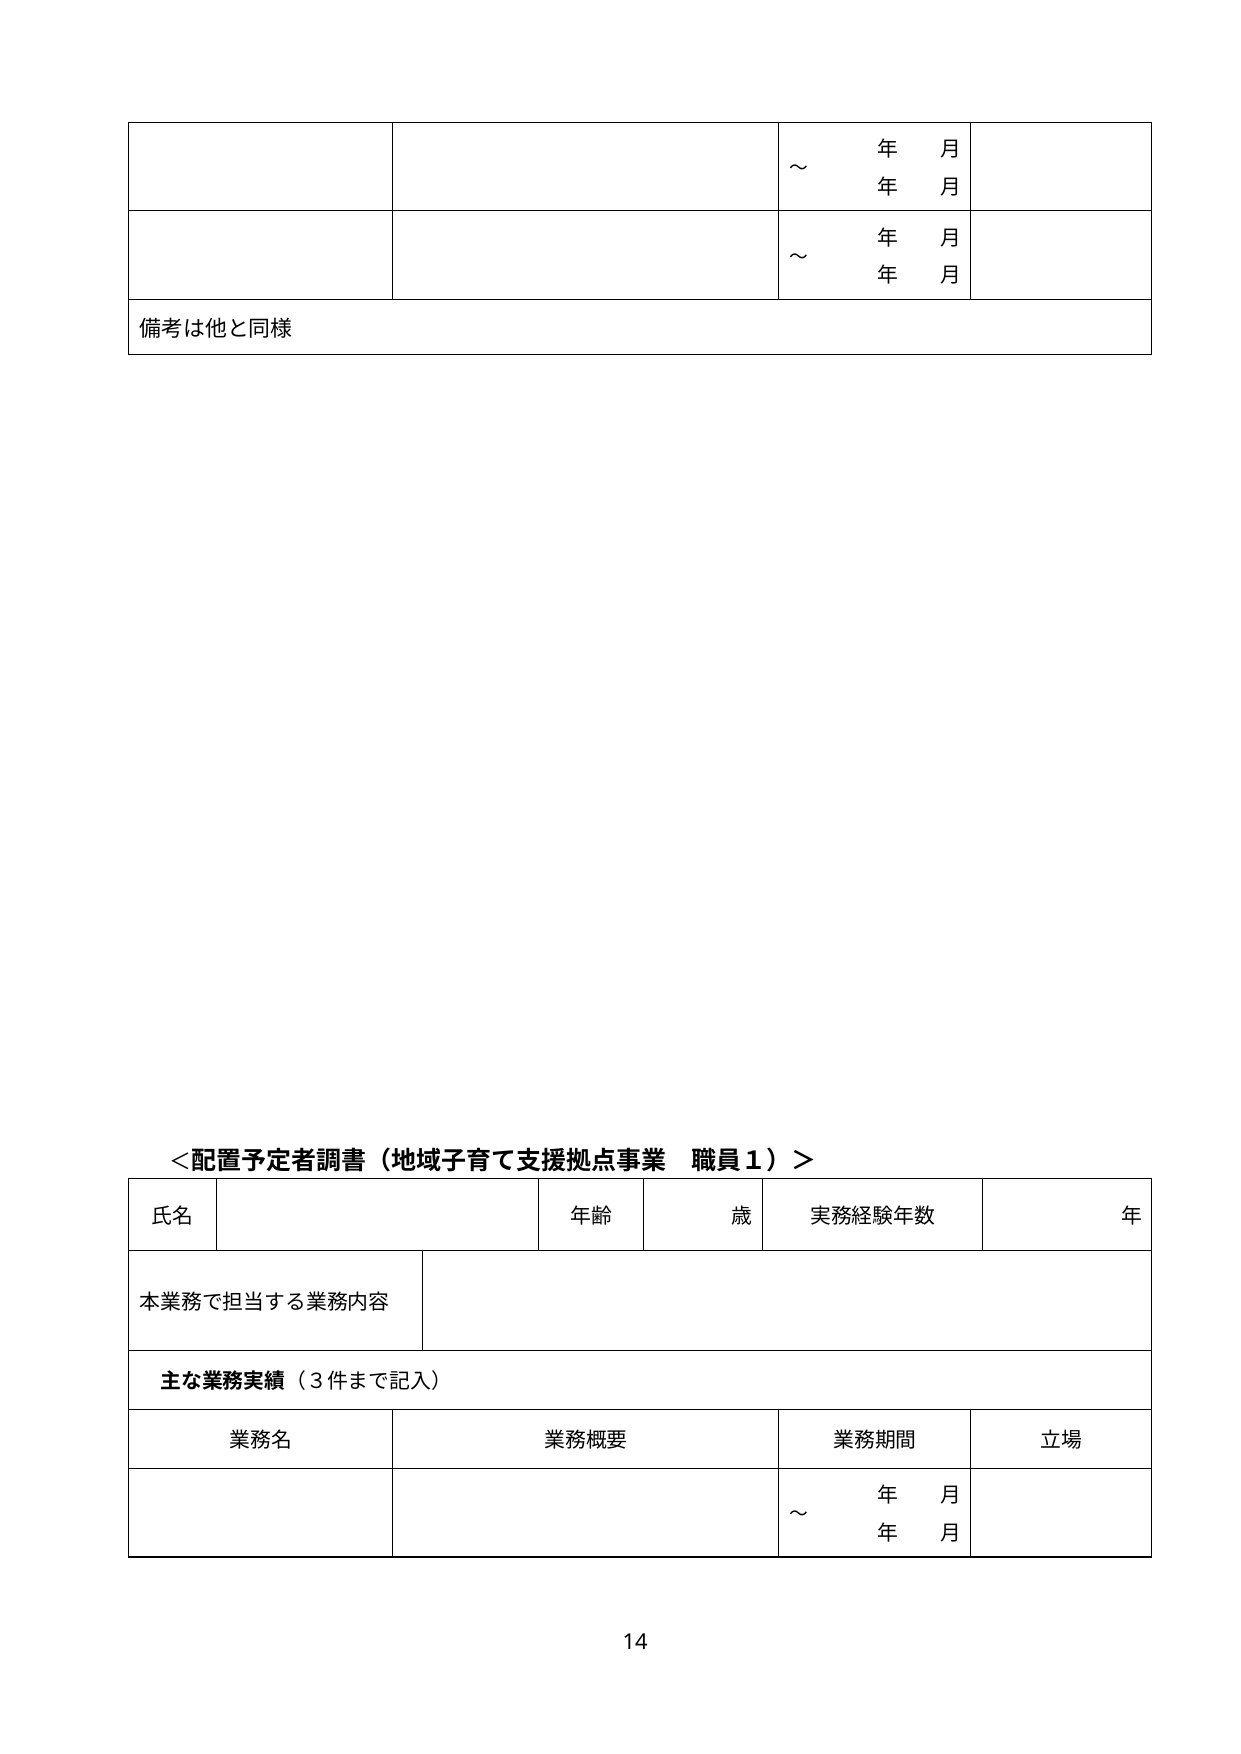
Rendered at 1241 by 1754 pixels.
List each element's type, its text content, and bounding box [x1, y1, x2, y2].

table_cell [129, 1469, 392, 1556]
table_header 年齢 [539, 1179, 643, 1250]
table_cell ～ [779, 1469, 808, 1556]
table_cell 本業務で担当する業務内容 [129, 1251, 422, 1350]
table_cell ～ [779, 211, 808, 299]
table_header 実務経験年数 [763, 1179, 982, 1250]
table_cell 主な業務実績（３件まで記入） [129, 1351, 1151, 1409]
text ＜配置予定者調書（地域子育て支援拠点事業 職員１）＞ [148, 1140, 1122, 1178]
table_cell [393, 1469, 778, 1556]
table_cell [971, 1469, 1151, 1556]
table_cell ～ [779, 123, 808, 210]
table_cell 年 月 年 月 [808, 211, 970, 299]
table_cell [129, 123, 392, 210]
table_cell [423, 1251, 1151, 1350]
table_cell [393, 211, 778, 299]
table_header [217, 1179, 538, 1250]
table_cell [393, 123, 778, 210]
table_cell [971, 123, 1151, 210]
table_cell 業務概要 [393, 1410, 778, 1468]
table_cell 業務期間 [779, 1410, 970, 1468]
table_cell 立場 [971, 1410, 1151, 1468]
table_header 歳 [644, 1179, 762, 1250]
table_cell 備考は他と同様 [129, 300, 1151, 354]
table_header 年 [983, 1179, 1151, 1250]
table_cell 年 月 年 月 [808, 1469, 970, 1556]
table_cell [971, 211, 1151, 299]
table_cell 年 月 年 月 [808, 123, 970, 210]
table_cell [129, 211, 392, 299]
table_header 氏名 [129, 1179, 216, 1250]
table_cell 業務名 [129, 1410, 392, 1468]
